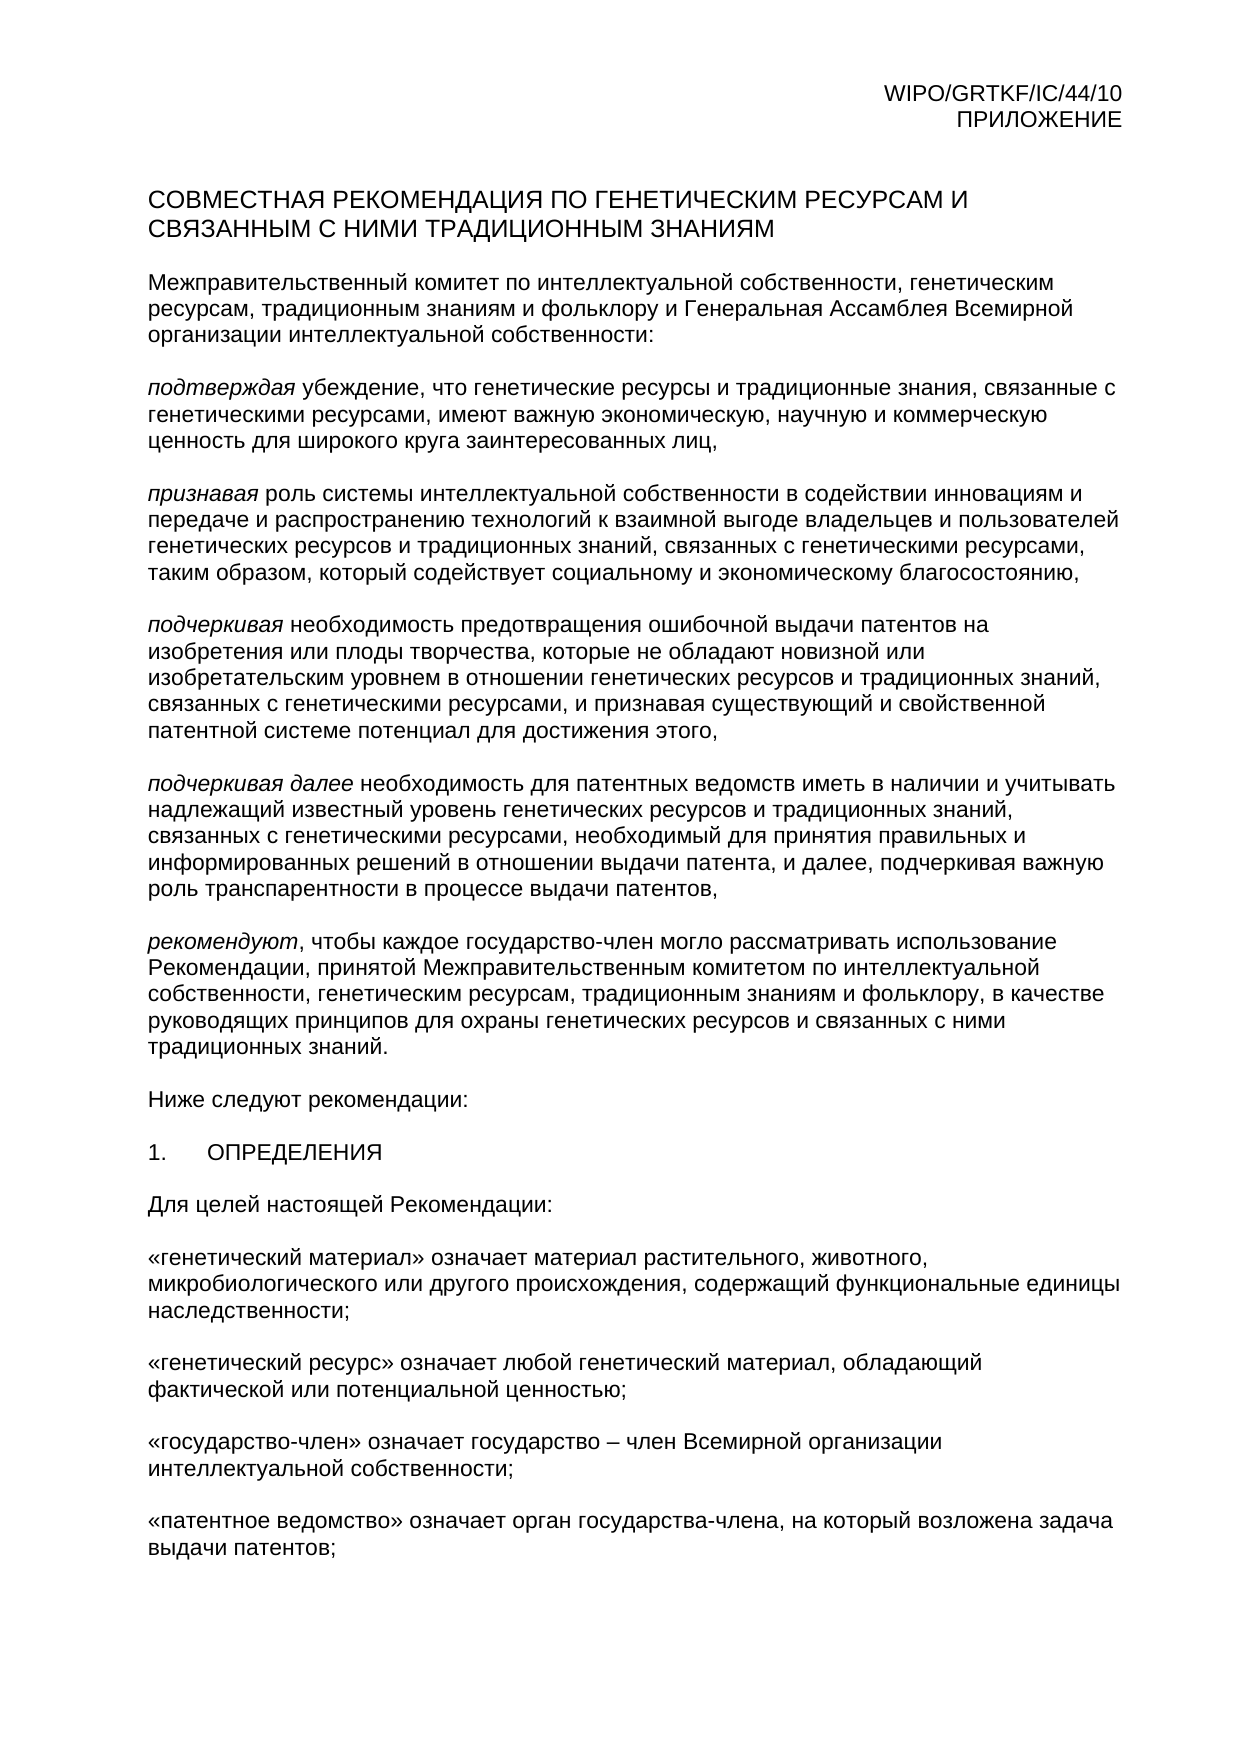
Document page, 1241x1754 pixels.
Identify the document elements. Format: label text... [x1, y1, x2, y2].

text Ниже следуют рекомендации: [148, 1086, 1122, 1112]
text подчеркивая далее необходимость для патентных ведомств иметь в наличии и учитывать надлежащий известный уровень генетических ресурсов и традиционных знаний, связанных с генетическими ресурсами, необходимый для принятия правильных и информированных решений в отношении выдачи патента, и далее, подчеркивая важную роль транспарентности в процессе выдачи патентов, [148, 769, 1122, 901]
text рекомендуют, чтобы каждое государство-член могло рассматривать использование Рекомендации, принятой Межправительственным комитетом по интеллектуальной собственности, генетическим ресурсам, традиционным знаниям и фольклору, в качестве руководящих принципов для охраны генетических ресурсов и связанных с ними традиционных знаний. [148, 928, 1122, 1059]
text Межправительственный комитет по интеллектуальной собственности, генетическим ресурсам, традиционным знаниям и фольклору и Генеральная Ассамблея Всемирной организации интеллектуальной собственности: [148, 269, 1122, 348]
text подчеркивая необходимость предотвращения ошибочной выдачи патентов на изобретения или плоды творчества, которые не обладают новизной или изобретательским уровнем в отношении генетических ресурсов и традиционных знаний, связанных с генетическими ресурсами, и признавая существующий и свойственной патентной системе потенциал для достижения этого, [148, 611, 1122, 743]
text Для целей настоящей Рекомендации: [148, 1191, 1122, 1217]
text «государство-член» означает государство – член Всемирной организации интеллектуальной собственности; [148, 1428, 1122, 1481]
text признавая роль системы интеллектуальной собственности в содействии инновациям и передаче и распространению технологий к взаимной выгоде владельцев и пользователей генетических ресурсов и традиционных знаний, связанных с генетическими ресурсами, таким образом, который содействует социальному и экономическому благосостоянию, [148, 479, 1122, 585]
text «генетический материал» означает материал растительного, животного, микробиологического или другого происхождения, содержащий функциональные единицы наследственности; [148, 1244, 1122, 1323]
text подтверждая убеждение, что генетические ресурсы и традиционные знания, связанные с генетическими ресурсами, имеют важную экономическую, научную и коммерческую ценность для широкого круга заинтересованных лиц, [148, 374, 1122, 453]
text «генетический ресурс» означает любой генетический материал, обладающий фактической или потенциальной ценностью; [148, 1349, 1122, 1402]
text 1. ОПРЕДЕЛЕНИЯ [148, 1138, 1122, 1165]
text СОВМЕСТНАЯ РЕКОМЕНДАЦИЯ ПО ГЕНЕТИЧЕСКИМ РЕСУРСАМ И связанным с ними традиционнЫМ ЗНАНИЯМ [148, 185, 1122, 242]
text «патентное ведомство» означает орган государства-члена, на который возложена задача выдачи патентов; [148, 1507, 1122, 1560]
